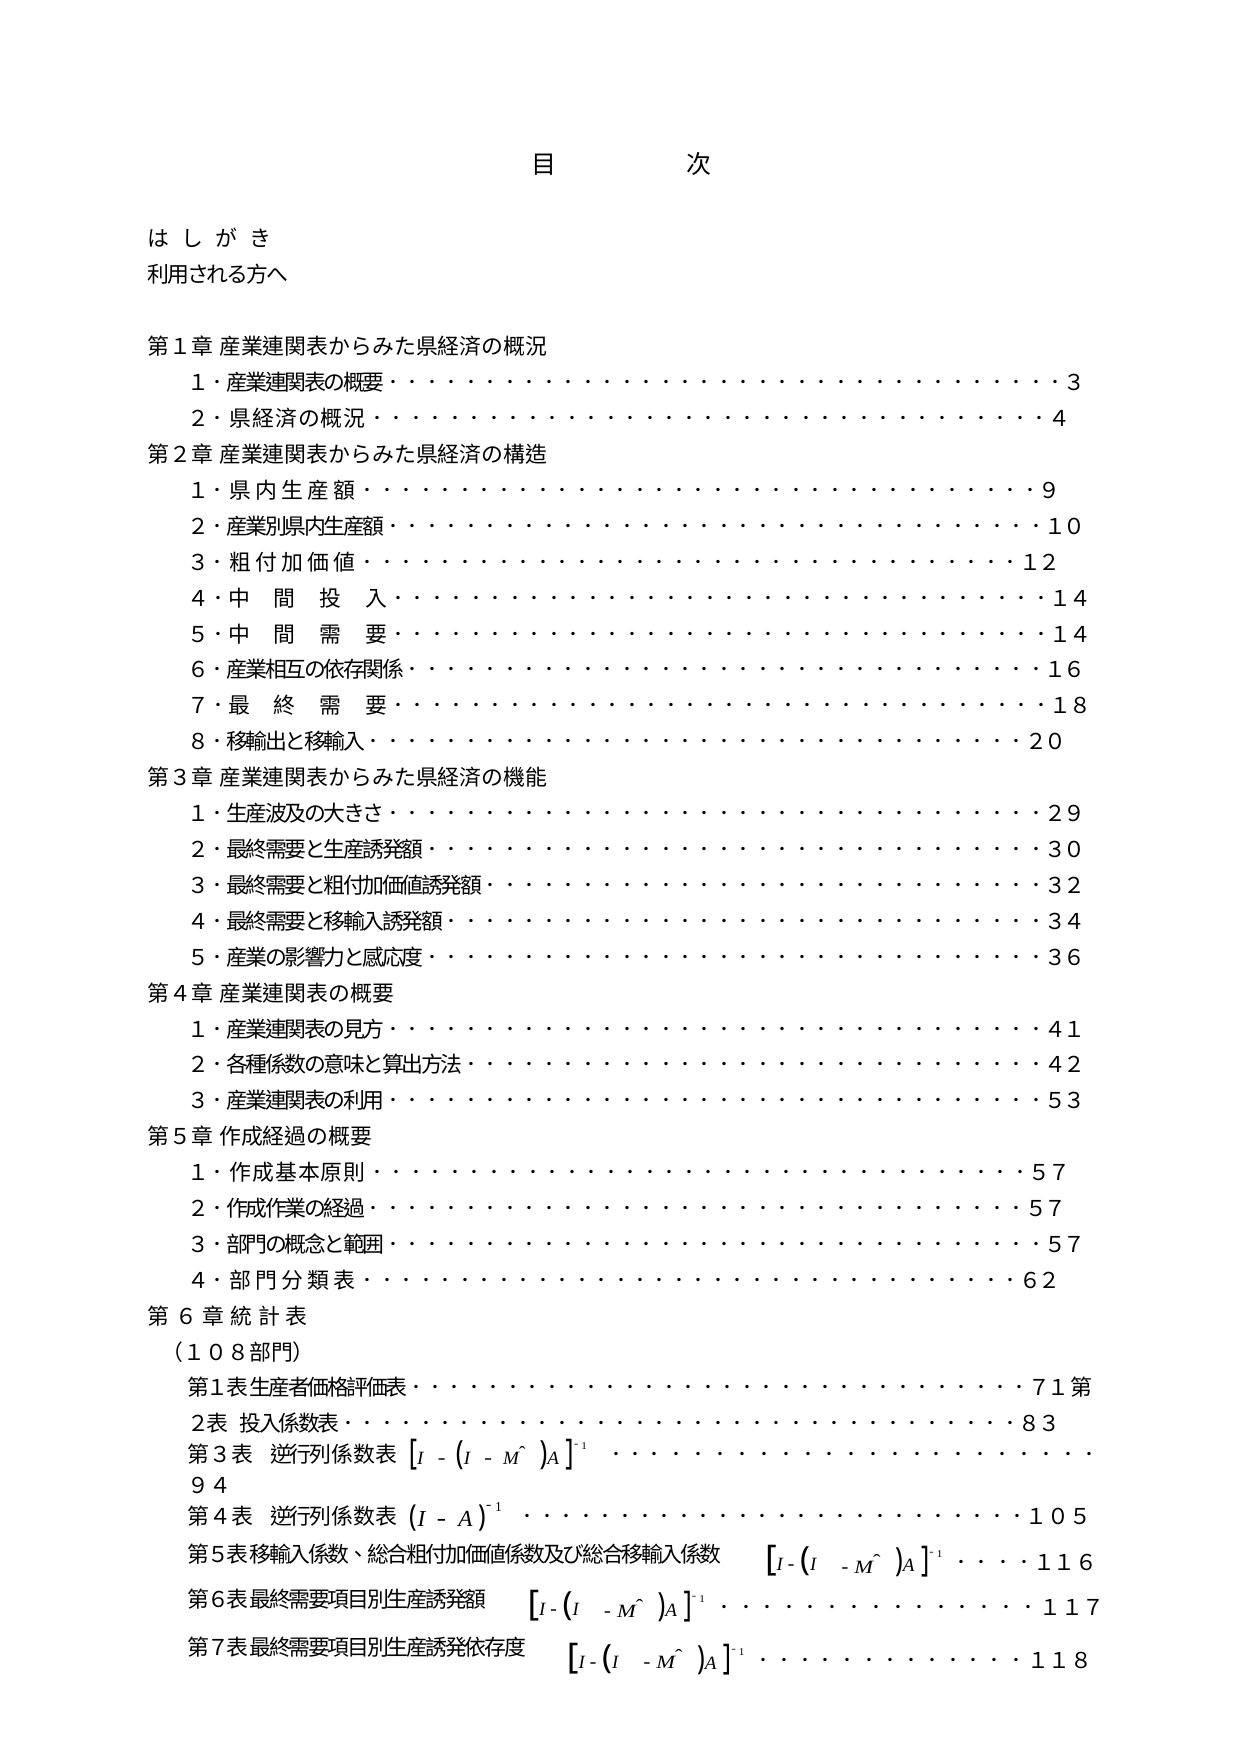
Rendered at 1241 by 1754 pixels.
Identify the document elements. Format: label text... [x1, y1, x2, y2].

subtitle 目 次 [135, 147, 1107, 181]
text - Mˆ [643, 1645, 684, 1674]
text ４．中 間 投 入．．．．．．．．．．．．．．．．．．．．．．．．．．．．．．．．．．１４ [187, 583, 1117, 613]
text １．生産波及の大きさ．．．．．．．．．．．．．．．．．．．．．．．．．．．．．．．．．．２９ [187, 798, 1117, 828]
text ３．最終需要と粗付加価値誘発額．．．．．．．．．．．．．．．．．．．．．．．．．．．．．３２ [187, 870, 1117, 900]
text ２．最終需要と生産誘発額．．．．．．．．．．．．．．．．．．．．．．．．．．．．．．．．３０ [187, 834, 1117, 864]
text １． 県 内 生 産 額 ．．．．．．．．．．．．．．．．．．．．．．．．．．．．．．．．．．．９ [187, 475, 1117, 505]
text 第１表 生産者価格評価表．．．．．．．．．．．．．．．．．．．．．．．．．．．．．．．．７１ 第２表 投入係数表．．．．．．．．．．．．．．．．．．．．．．．．．．．．．．．．．．．８３ [187, 1367, 1096, 1438]
text ３．産業連関表の利用．．．．．．．．．．．．．．．．．．．．．．．．．．．．．．．．．．５３ [187, 1085, 1117, 1115]
text ３． 粗 付 加 価 値 ．．．．．．．．．．．．．．．．．．．．．．．．．．．．．．．．．．１２ [187, 547, 1117, 577]
text 第３表 逆行列係数表 [I - (I - Mˆ )A ]- 1 ．．．．．．．．．．．．．．．．．．．．．．．９４ [187, 1438, 1117, 1500]
text は し が き利用される方へ [148, 223, 289, 289]
text ２． 県 経 済 の 概 況 ．．．．．．．．．．．．．．．．．．．．．．．．．．．．．．．．．．．４ [187, 403, 1117, 433]
text ２．各種係数の意味と算出方法．．．．．．．．．．．．．．．．．．．．．．．．．．．．．．４２ [187, 1049, 1117, 1079]
text ２．産業別県内生産額．．．．．．．．．．．．．．．．．．．．．．．．．．．．．．．．．．１０ [187, 511, 1117, 541]
text - Mˆ [604, 1600, 645, 1622]
text （１０８部門） [135, 1337, 341, 1366]
text 第２章 産業連関表からみた県経済の構造 [148, 439, 1117, 469]
text [I - (I [567, 1632, 630, 1678]
text 第４章 産業連関表の概要 [148, 978, 1117, 1007]
text 第 ６ 章 統 計 表 [148, 1301, 1117, 1331]
text [I - (I [765, 1542, 828, 1578]
text 第５表 移輸入係数、総合粗付加価値係数及び総合移輸入係数 [187, 1542, 744, 1568]
text １．産業連関表の見方．．．．．．．．．．．．．．．．．．．．．．．．．．．．．．．．．．４１ [187, 1013, 1117, 1043]
text )A ]- 1 ．．．．１１６ [895, 1542, 1117, 1578]
text 第７表 最終需要項目別生産誘発依存度 [187, 1632, 546, 1662]
text 第６表 最終需要項目別生産誘発額 [187, 1587, 506, 1613]
text ５．中 間 需 要．．．．．．．．．．．．．．．．．．．．．．．．．．．．．．．．．．１４ [187, 618, 1117, 648]
text )A ]- 1 ．．．．．．．．．．．．．．．１１７ [657, 1587, 1117, 1622]
text ３．部門の概念と範囲．．．．．．．．．．．．．．．．．．．．．．．．．．．．．．．．．．５７ [187, 1229, 1117, 1259]
text ４． 部 門 分 類 表 ．．．．．．．．．．．．．．．．．．．．．．．．．．．．．．．．．．６２ [187, 1265, 1117, 1294]
text )A ]- 1 ．．．．．．．．．．．．．１１８ [697, 1632, 1117, 1677]
text 第１章 産業連関表からみた県経済の概況 [148, 331, 1117, 361]
text ６．産業相互の依存関係．．．．．．．．．．．．．．．．．．．．．．．．．．．．．．．．．１６ [187, 654, 1117, 684]
text - Mˆ [841, 1555, 882, 1578]
text ４．最終需要と移輸入誘発額．．．．．．．．．．．．．．．．．．．．．．．．．．．．．．．３４ [187, 906, 1117, 936]
text [I - (I [527, 1587, 591, 1622]
text ８．移輸出と移輸入．．．．．．．．．．．．．．．．．．．．．．．．．．．．．．．．．．２０ [187, 726, 1117, 756]
text 第５章 作成経過の概要 [148, 1121, 1117, 1151]
text １． 作 成 基 本 原 則 ．．．．．．．．．．．．．．．．．．．．．．．．．．．．．．．．．．５７ [187, 1157, 1117, 1187]
text 第３章 産業連関表からみた県経済の機能 [148, 762, 1117, 792]
text １．産業連関表の概要．．．．．．．．．．．．．．．．．．．．．．．．．．．．．．．．．．．３ [187, 367, 1117, 397]
text ５．産業の影響力と感応度．．．．．．．．．．．．．．．．．．．．．．．．．．．．．．．．３６ [187, 942, 1117, 971]
text 第４表 逆行列係数表 (I - A )- 1 ．．．．．．．．．．．．．．．．．．．．．．．．．．１０５ [187, 1500, 1117, 1532]
text ２．作成作業の経過．．．．．．．．．．．．．．．．．．．．．．．．．．．．．．．．．．５７ [187, 1193, 1117, 1223]
text ７．最 終 需 要．．．．．．．．．．．．．．．．．．．．．．．．．．．．．．．．．．１８ [187, 691, 1117, 720]
